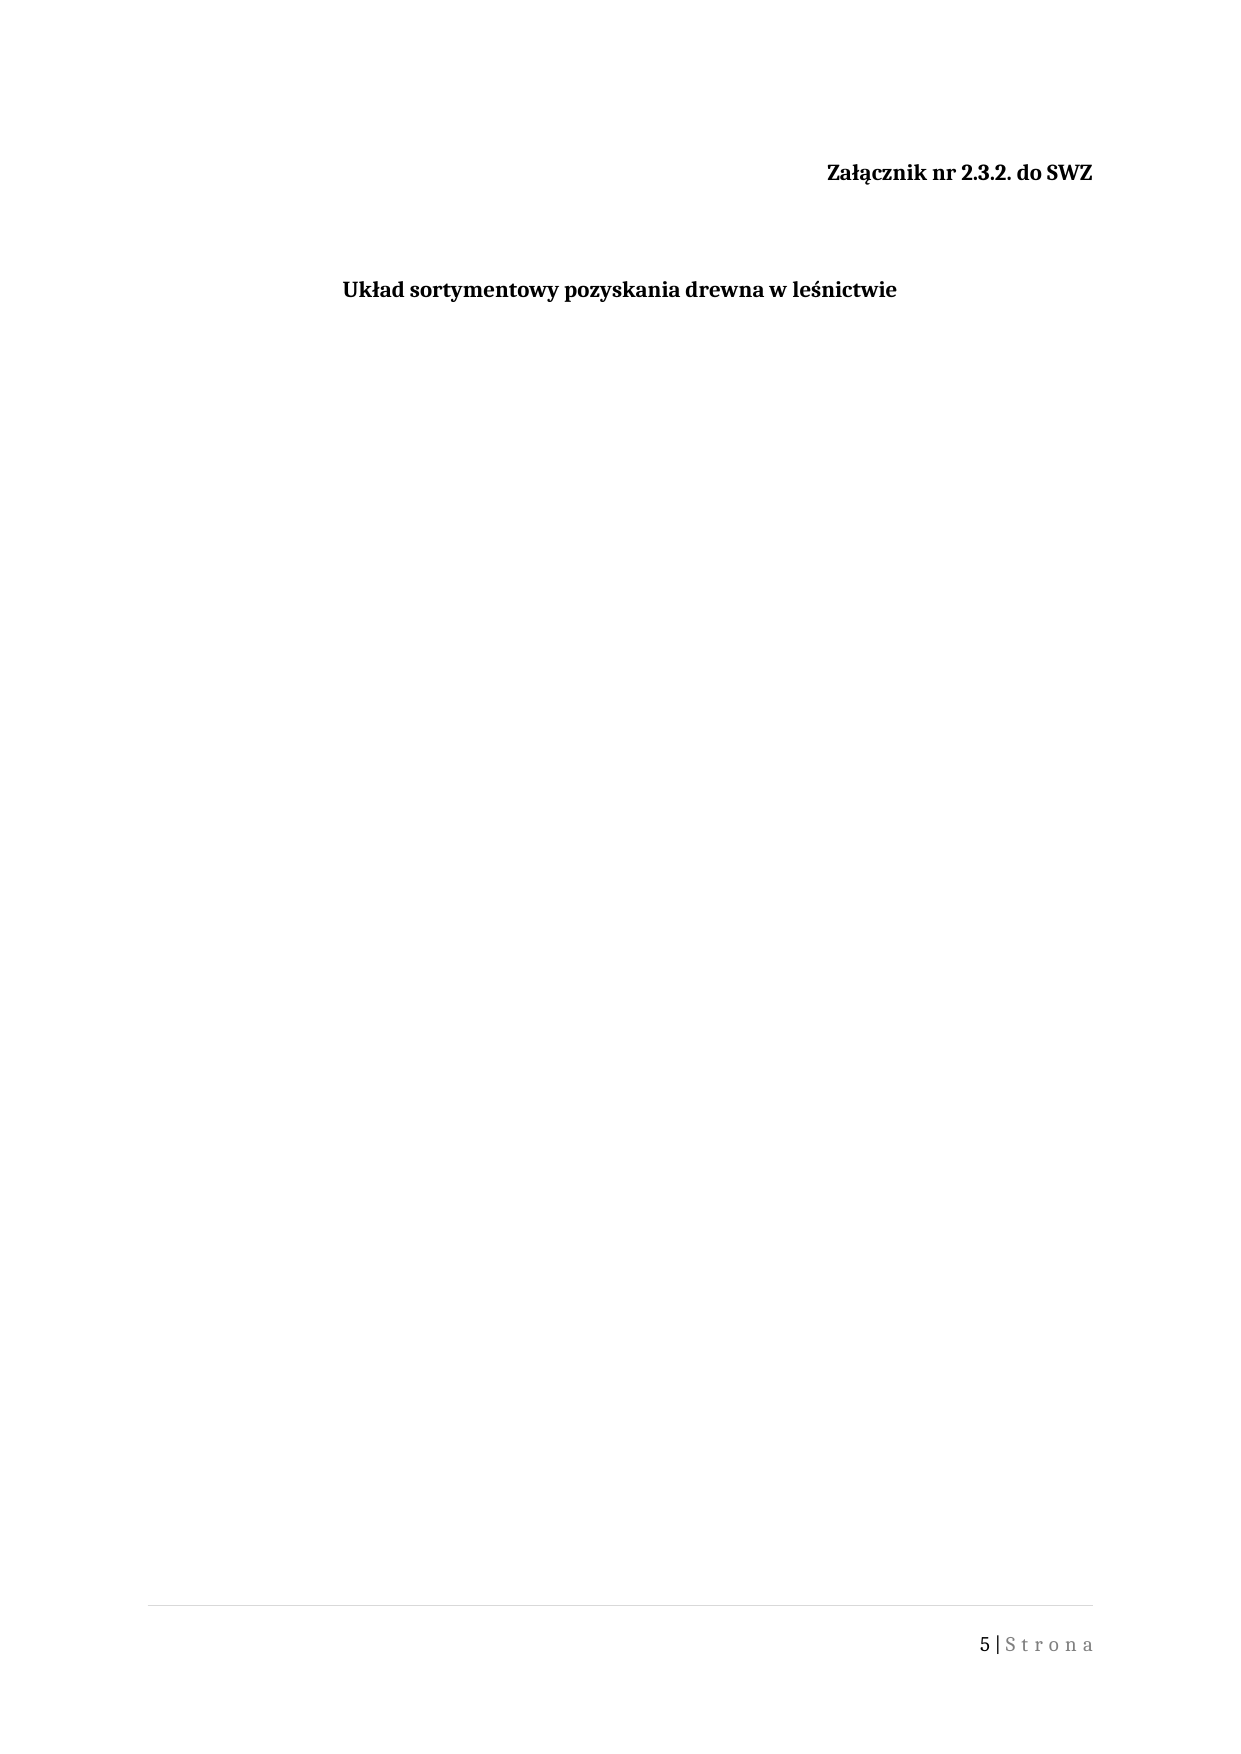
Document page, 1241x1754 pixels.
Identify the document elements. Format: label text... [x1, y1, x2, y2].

text Układ sortymentowy pozyskania drewna w leśnictwie [148, 277, 1093, 303]
text Załącznik nr 2.3.2. do SWZ [148, 160, 1093, 186]
